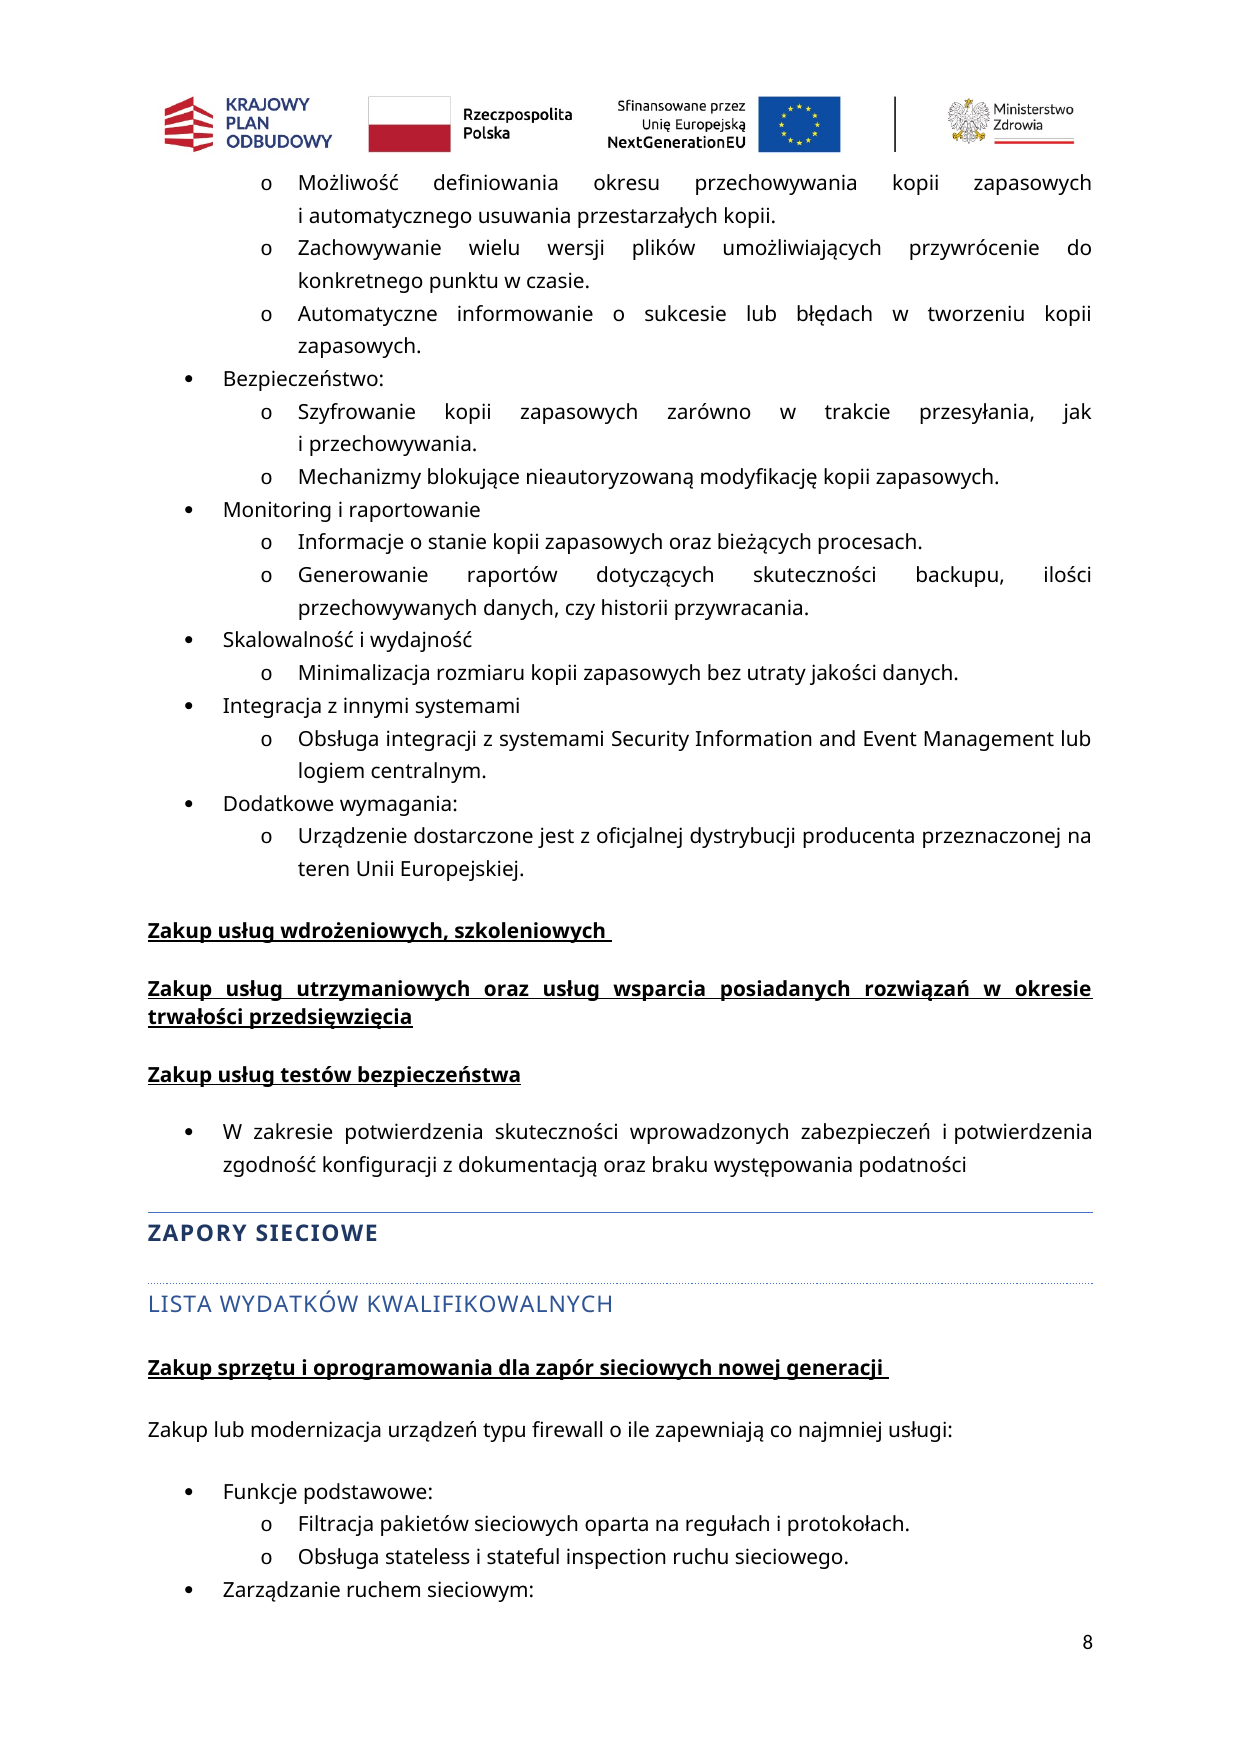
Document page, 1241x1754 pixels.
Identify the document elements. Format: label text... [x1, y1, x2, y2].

text Zakup usług testów bezpieczeństwa [148, 1060, 1093, 1088]
list Zachowywanie wielu wersji plików umożliwiających przywrócenie do konkretnego punktu w czasie. [260, 233, 1093, 295]
text Zakup lub modernizacja urządzeń typu firewall o ile zapewniają co najmniej usługi: [148, 1415, 1093, 1443]
list Skalowalność i wydajność [185, 626, 1093, 654]
list Automatyczne informowanie o sukcesie lub błędach w tworzeniu kopii zapasowych. [260, 299, 1093, 360]
list Możliwość definiowania okresu przechowywania kopii zapasowych i automatycznego usuwania przestarzałych kopii. [260, 169, 1093, 229]
list Obsługa integracji z systemami Security Information and Event Management lub logiem centralnym. [260, 724, 1093, 785]
list Mechanizmy blokujące nieautoryzowaną modyfikację kopii zapasowych. [260, 462, 1093, 491]
list Generowanie raportów dotyczących skuteczności backupu, ilości przechowywanych danych, czy historii przywracania. [260, 560, 1093, 621]
text Zakup usług utrzymaniowych oraz usług wsparcia posiadanych rozwiązań w okresie trwałości przedsięwzięcia [148, 999, 1093, 1031]
list Funkcje podstawowe: [185, 1477, 1093, 1505]
list Bezpieczeństwo: [185, 364, 1093, 393]
text Zakup usług utrzymaniowych oraz usług wsparcia posiadanych rozwiązań w okresie trwałości przedsięwzięcia [148, 974, 1093, 998]
list Szyfrowanie kopii zapasowych zarówno w trakcie przesyłania, jak i przechowywania. [260, 397, 1093, 458]
list Filtracja pakietów sieciowych oparta na regułach i protokołach. [260, 1509, 1093, 1538]
list Obsługa stateless i stateful inspection ruchu sieciowego. [260, 1542, 1093, 1571]
list Zarządzanie ruchem sieciowym: [185, 1575, 1093, 1603]
list Monitoring i raportowanie [185, 495, 1093, 523]
list Informacje o stanie kopii zapasowych oraz bieżących procesach. [260, 527, 1093, 556]
text Zakup usług wdrożeniowych, szkoleniowych [148, 916, 1093, 944]
list Integracja z innymi systemami [185, 691, 1093, 719]
subtitle LISTA WYDATKÓW kwalifikowaLnych [148, 1282, 1093, 1319]
list Urządzenie dostarczone jest z oficjalnej dystrybucji producenta przeznaczonej na teren Unii Europejskiej. [260, 822, 1093, 883]
list W zakresie potwierdzenia skuteczności wprowadzonych zabezpieczeń i potwierdzenia zgodność konfiguracji z dokumentacją oraz braku występowania podatności [185, 1117, 1093, 1178]
list Dodatkowe wymagania: [185, 789, 1093, 817]
text Zakup sprzętu i oprogramowania dla zapór sieciowych nowej generacji [148, 1353, 1093, 1382]
picture [147, 73, 1093, 169]
subtitle Zapory sieciowe [148, 1213, 1093, 1249]
list Minimalizacja rozmiaru kopii zapasowych bez utraty jakości danych. [260, 658, 1093, 687]
